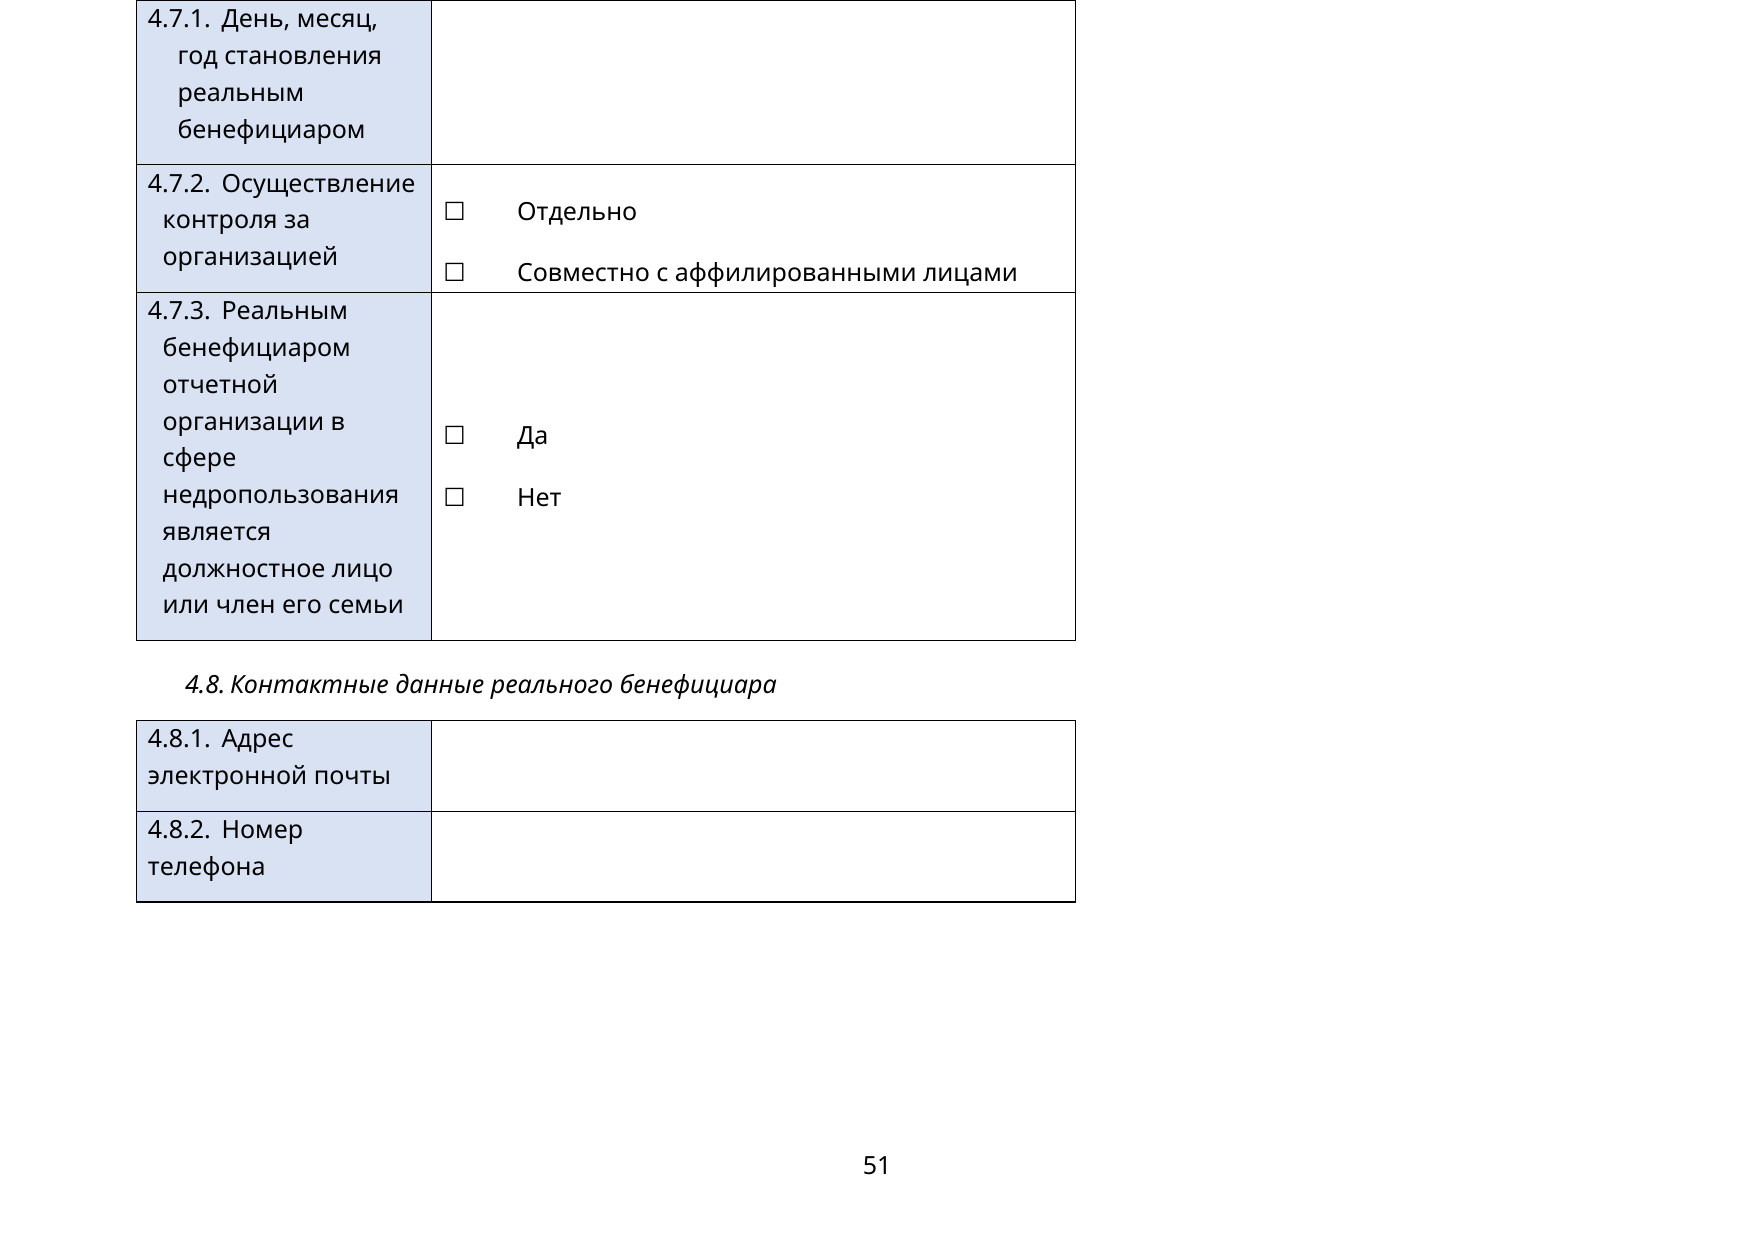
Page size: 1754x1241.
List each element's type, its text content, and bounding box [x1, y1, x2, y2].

table_cell [432, 812, 1075, 901]
table_cell Реальным бенефициаром отчетной организации в сфере недропользования является должностное лицо или член его семьи [137, 293, 431, 640]
table_header [432, 721, 1075, 811]
table_header Адрес электронной почты [137, 721, 431, 811]
list Контактные данные реального бенефициара [185, 666, 1606, 700]
table_cell Номер телефона [137, 812, 431, 901]
table_cell Осуществление контроля за организацией [137, 165, 431, 292]
table_header [432, 1, 1075, 164]
table_cell Отдельно Совместно с аффилированными лицами [432, 165, 1075, 292]
table_header День, месяц, год становления реальным бенефициаром [137, 1, 431, 164]
table_cell Да Нет [432, 293, 1075, 640]
